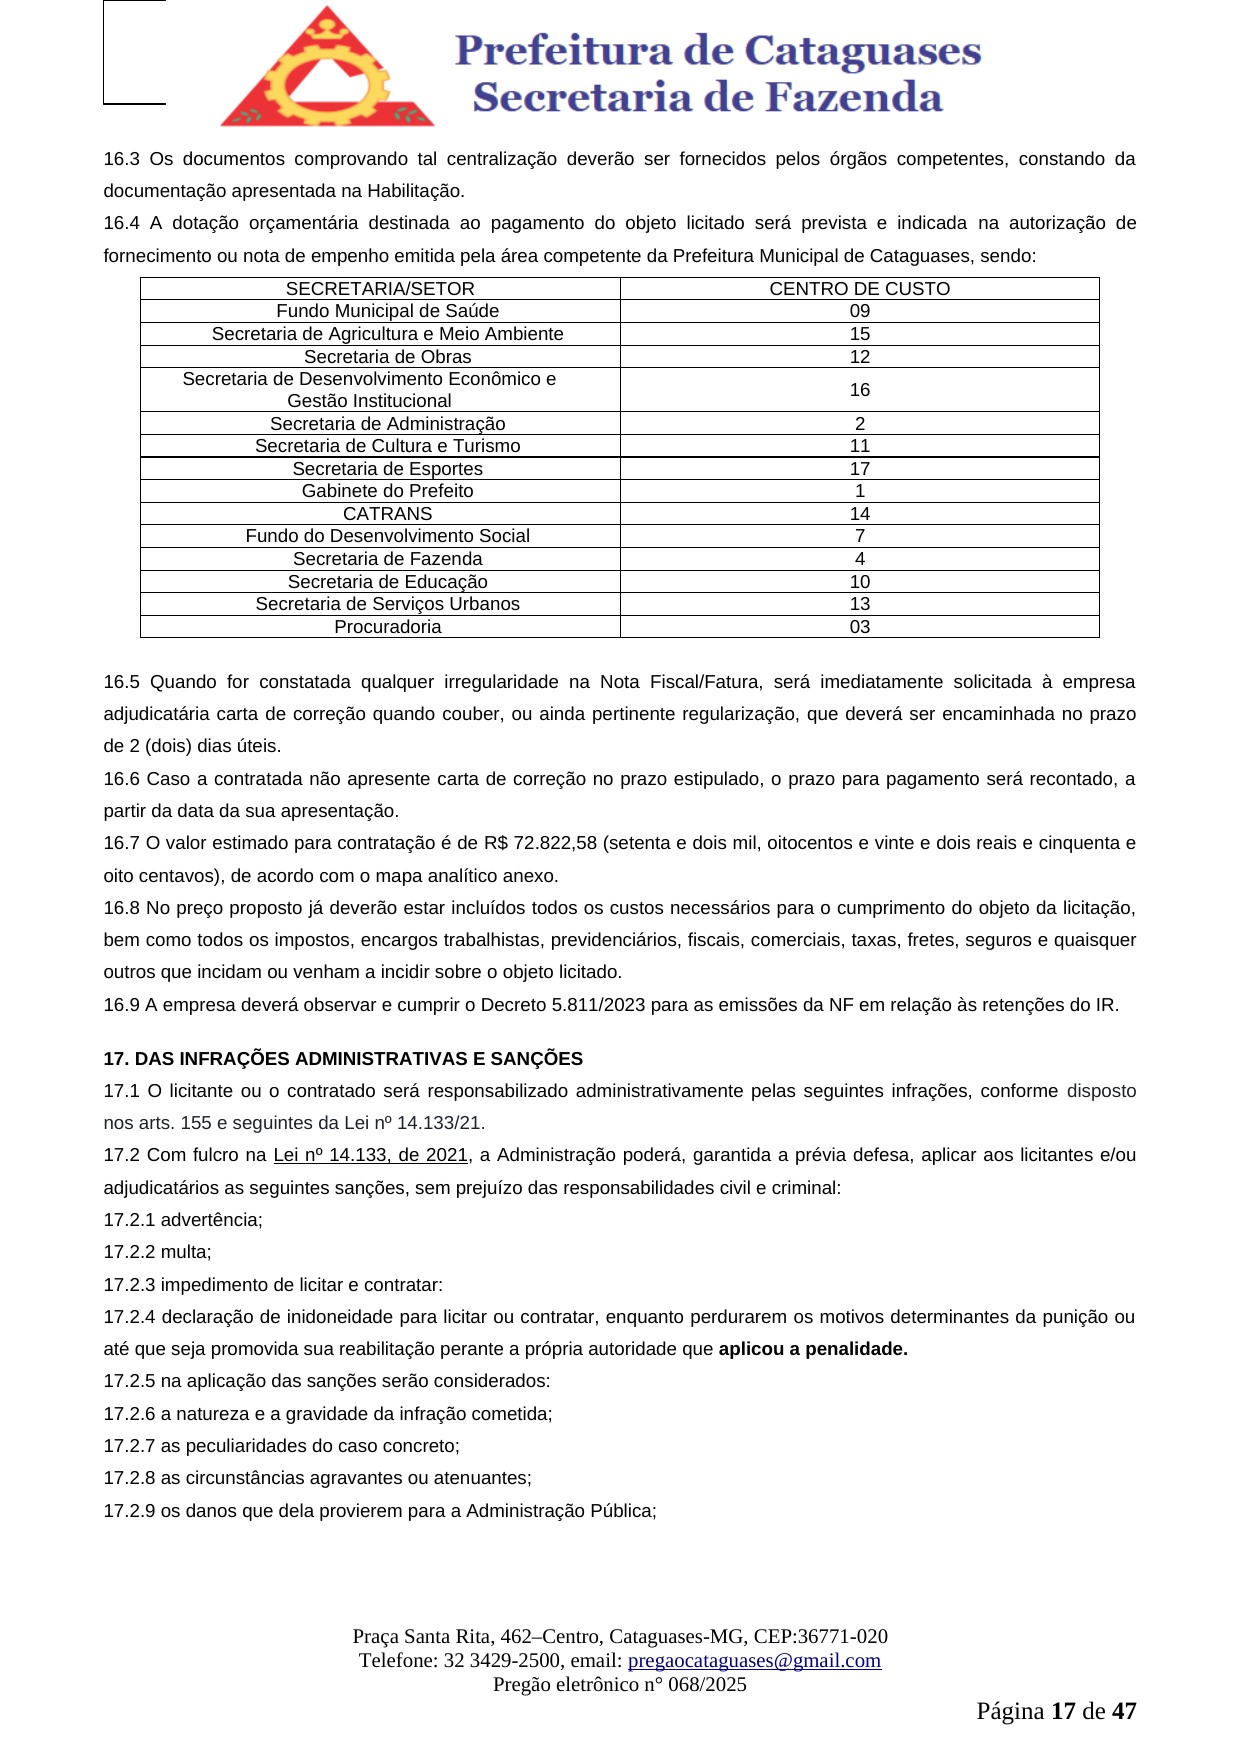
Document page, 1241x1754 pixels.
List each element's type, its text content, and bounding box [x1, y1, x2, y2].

list 16.6 Caso a contratada não apresente carta de correção no prazo estipulado, o prazo para pagamento será recontado, a partir da data da sua apresentação. [103, 767, 1137, 821]
text 16.8 No preço proposto já deverão estar incluídos todos os custos necessários para o cumprimento do objeto da licitação, bem como todos os impostos, encargos trabalhistas, previdenciários, fiscais, comerciais, taxas, fretes, seguros e quaisquer outros que incidam ou venham a incidir sobre o objeto licitado. [103, 897, 1137, 983]
table_cell 12 [621, 346, 1099, 367]
list 17. DAS INFRAÇÕES ADMINISTRATIVAS E SANÇÕES [103, 1047, 1137, 1069]
table_cell Fundo do Desenvolvimento Social [141, 525, 620, 547]
table_cell 03 [621, 616, 1099, 637]
table_cell 10 [621, 571, 1099, 592]
text 17.2.9 os danos que dela provierem para a Administração Pública; [103, 1499, 1137, 1521]
table_cell 4 [621, 548, 1099, 569]
text 17.2.7 as peculiaridades do caso concreto; [103, 1435, 1137, 1456]
table_cell Secretaria de Desenvolvimento Econômico e Gestão Institucional [141, 368, 620, 411]
list 16.7 O valor estimado para contratação é de R$ 72.822,58 (setenta e dois mil, oitocentos e vinte e dois reais e cinquenta e oito centavos), de acordo com o mapa analítico anexo. [103, 832, 1137, 886]
table_cell 1 [621, 480, 1099, 502]
table_cell 11 [621, 435, 1099, 456]
table_cell 09 [621, 300, 1099, 322]
text 17.2.3 impedimento de licitar e contratar: [103, 1273, 1137, 1295]
table_cell CATRANS [141, 503, 620, 524]
list 16.5 Quando for constatada qualquer irregularidade na Nota Fiscal/Fatura, será imediatamente solicitada à empresa adjudicatária carta de correção quando couber, ou ainda pertinente regularização, que deverá ser encaminhada no prazo de 2 (dois) dias úteis. [103, 671, 1137, 757]
table_cell Fundo Municipal de Saúde [141, 300, 620, 322]
text 17.2.6 a natureza e a gravidade da infração cometida; [103, 1403, 1137, 1424]
table_cell Secretaria de Fazenda [141, 548, 620, 569]
table_cell Secretaria de Administração [141, 412, 620, 434]
table_cell Secretaria de Agricultura e Meio Ambiente [141, 323, 620, 344]
table_cell 2 [621, 412, 1099, 434]
table_cell 16 [621, 368, 1099, 411]
text 17.2.2 multa; [103, 1241, 1137, 1263]
table_cell 15 [621, 323, 1099, 344]
table_cell Secretaria de Serviços Urbanos [141, 593, 620, 615]
table_cell Gabinete do Prefeito [141, 480, 620, 502]
text 17.2 Com fulcro na Lei nº 14.133, de 2021, a Administração poderá, garantida a prévia defesa, aplicar aos licitantes e/ou adjudicatários as seguintes sanções, sem prejuízo das responsabilidades civil e criminal: [103, 1144, 1137, 1198]
table_cell Secretaria de Obras [141, 346, 620, 367]
table_cell 14 [621, 503, 1099, 524]
table_cell Procuradoria [141, 616, 620, 637]
table_cell 13 [621, 593, 1099, 615]
table_cell Secretaria de Educação [141, 571, 620, 592]
table_cell 17 [621, 458, 1099, 479]
table_cell Secretaria de Cultura e Turismo [141, 435, 620, 456]
text 17.2.1 advertência; [103, 1209, 1137, 1230]
text 17.2.4 declaração de inidoneidade para licitar ou contratar, enquanto perdurarem os motivos determinantes da punição ou até que seja promovida sua reabilitação perante a própria autoridade que aplicou a penalidade. [103, 1306, 1137, 1359]
table_cell Secretaria de Esportes [141, 458, 620, 479]
text 17.2.5 na aplicação das sanções serão considerados: [103, 1370, 1137, 1392]
table_cell 7 [621, 525, 1099, 547]
table_header SECRETARIA/SETOR [141, 278, 620, 299]
text 17.2.8 as circunstâncias agravantes ou atenuantes; [103, 1467, 1137, 1489]
text 16.9 A empresa deverá observar e cumprir o Decreto 5.811/2023 para as emissões da NF em relação às retenções do IR. [103, 993, 1137, 1015]
picture [165, 0, 1075, 148]
text 16.3 Os documentos comprovando tal centralização deverão ser fornecidos pelos órgãos competentes, constando da documentação apresentada na Habilitação. [103, 147, 1137, 201]
table_header CENTRO DE CUSTO [621, 278, 1099, 299]
text 16.4 A dotação orçamentária destinada ao pagamento do objeto licitado será prevista e indicada na autorização de fornecimento ou nota de empenho emitida pela área competente da Prefeitura Municipal de Cataguases, sendo: [103, 212, 1137, 266]
text 17.1 O licitante ou o contratado será responsabilizado administrativamente pelas seguintes infrações, conforme disposto nos arts. 155 e seguintes da Lei nº 14.133/21. [103, 1080, 1137, 1133]
